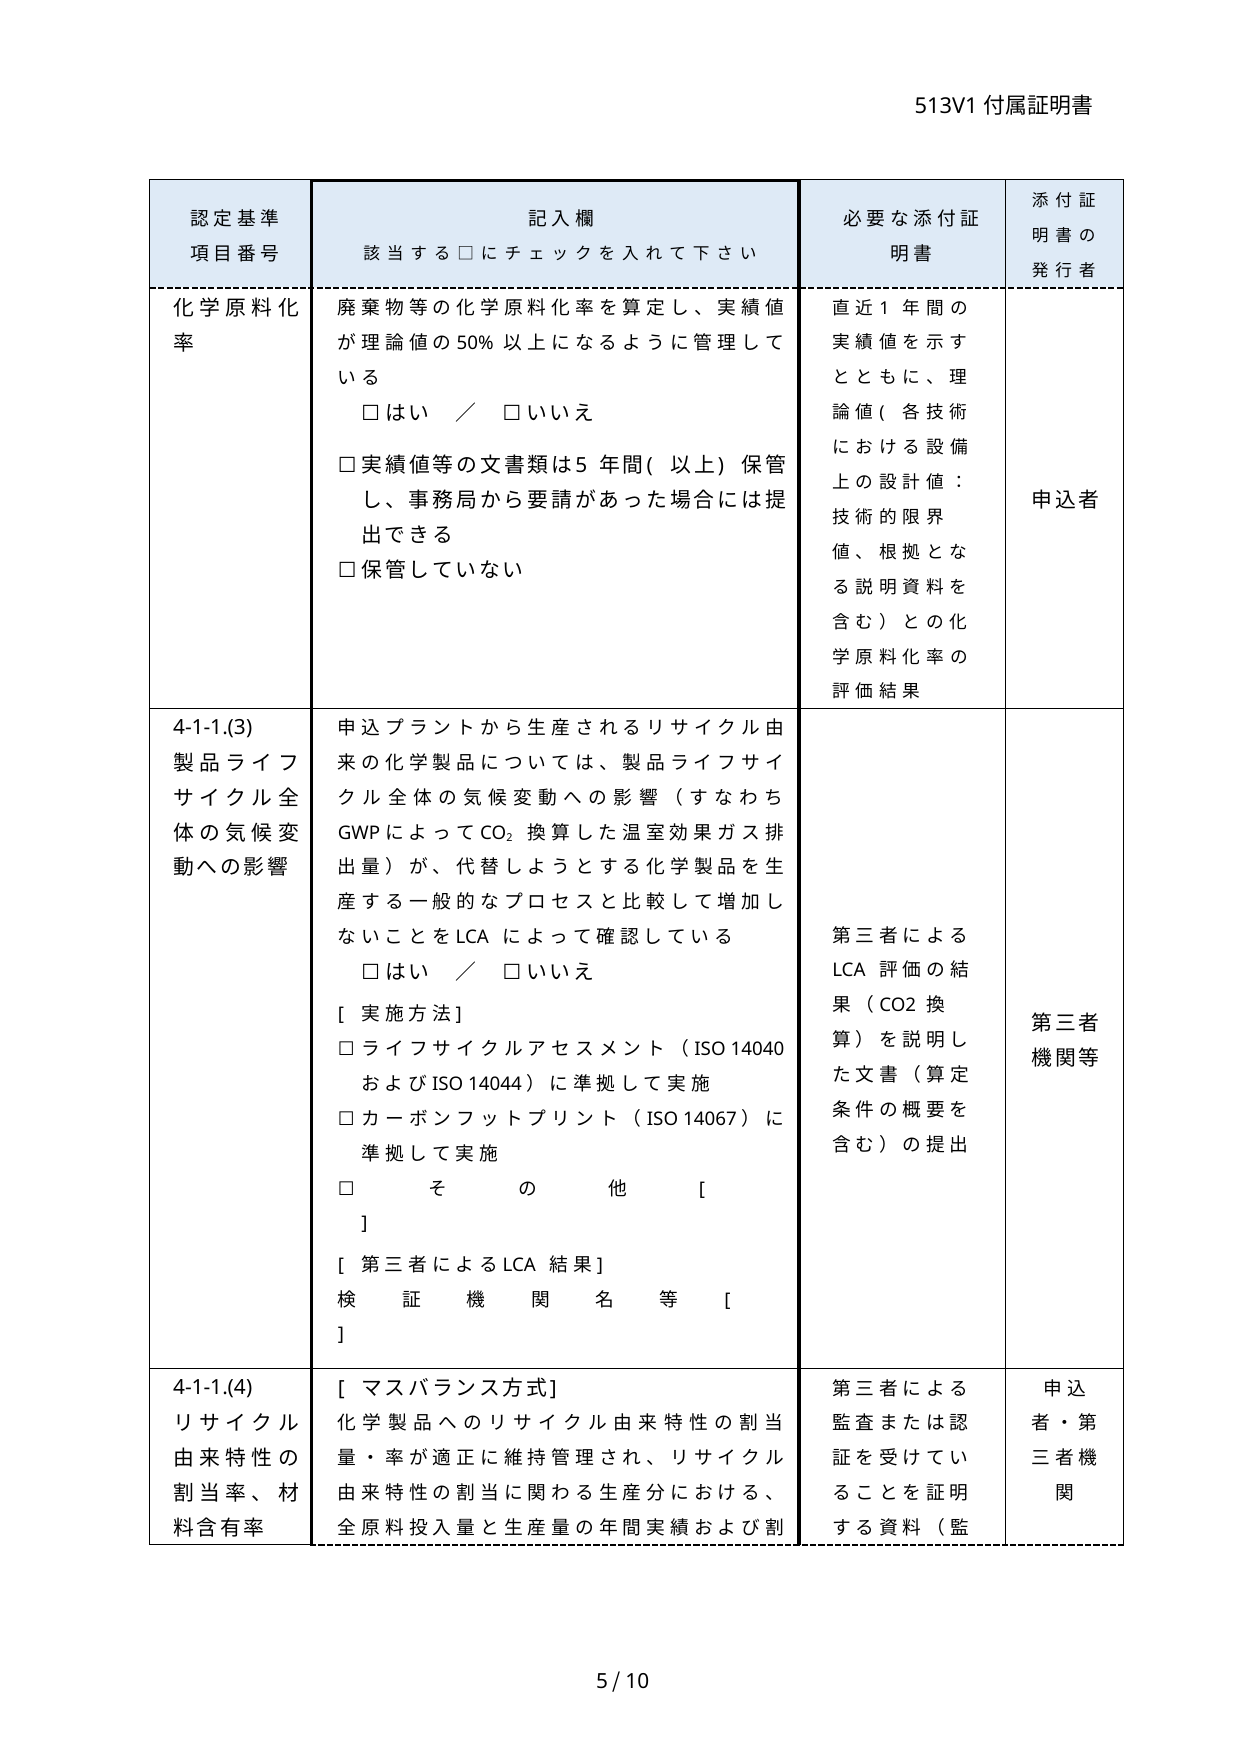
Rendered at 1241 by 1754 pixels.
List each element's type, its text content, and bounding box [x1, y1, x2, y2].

table_cell 化学原料化率 [150, 287, 310, 708]
table_cell 4-1-1.(3) 製品ライフサイクル全体の気候変動への影響 [150, 709, 310, 1368]
table_header 認定基準 項目番号 [150, 180, 310, 287]
table_cell 廃棄物等の化学原料化率を算定し、実績値が理論値の50%以上になるように管理している はい ／ いいえ 実績値等の文書類は5年間(以上)保管し、事務局から要請があった場合には提出できる 保管していない [313, 287, 797, 708]
table_cell 申込者・第三者機関 [1006, 1369, 1123, 1544]
table_header 添付証明書の発行者 [1006, 180, 1123, 287]
table_cell 第三者によるLCA評価の結果（CO2換算）を説明した文書（算定条件の概要を含む）の提出 [801, 709, 1005, 1368]
table_cell 申込プラントから生産されるリサイクル由来の化学製品については、製品ライフサイクル全体の気候変動への影響（すなわちGWPによってCO2換算した温室効果ガス排出量）が、代替しようとする化学製品を生産する一般的なプロセスと比較して増加しないことをLCAによって確認している はい ／ いいえ [実施方法] ライフサイクルアセスメント（ISO 14040およびISO 14044）に準拠して実施 カーボンフットプリント（ISO 14067）に準拠して実施 その他[ ] [第三者によるLCA結果] 検証機関名等[ ] [313, 709, 797, 1368]
table_cell 直近1年間の実績値を示すとともに、理論値(各技術における設備上の設計値：技術的限界値、根拠となる説明資料を含む）との化学原料化率の評価結果 [801, 287, 1005, 708]
table_cell 申込者 [1006, 287, 1123, 708]
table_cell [313, 1369, 797, 1544]
table_cell 4-1-1.(4) リサイクル由来特性の割当率、材料含有率 [150, 1369, 310, 1544]
table_header 必要な添付証明書 [801, 180, 1005, 287]
table_cell 第三者機関等 [1006, 709, 1123, 1368]
table_header 記入欄 該当する□にチェックを入れて下さい [313, 182, 797, 287]
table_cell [801, 1369, 1005, 1544]
